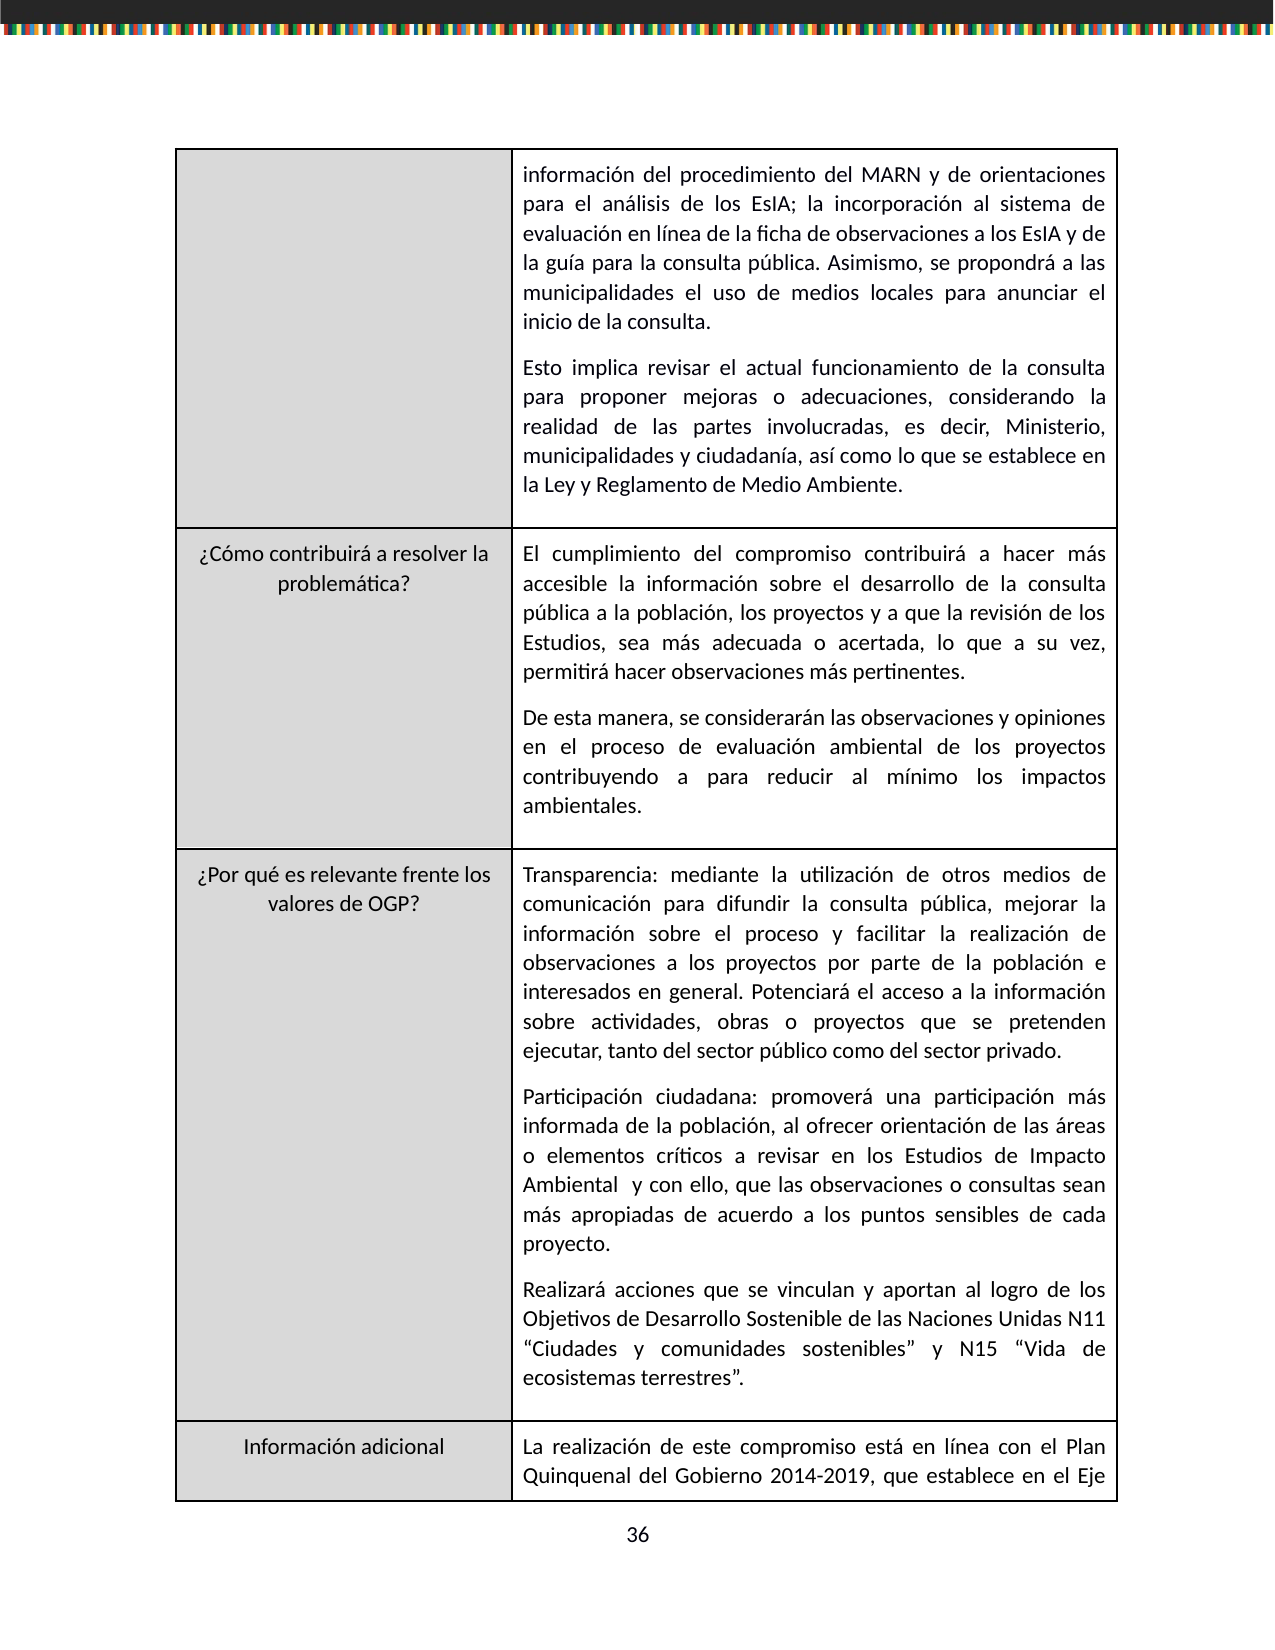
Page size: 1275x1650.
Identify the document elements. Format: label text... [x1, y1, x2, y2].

table_cell Transparencia: mediante la utilización de otros medios de comunicación para difundir la consulta pública, mejorar la información sobre el proceso y facilitar la realización de observaciones a los proyectos por parte de la población e interesados en general. Potenciará el acceso a la información sobre actividades, obras o proyectos que se pretenden ejecutar, tanto del sector público como del sector privado. Participación ciudadana: promoverá una participación más informada de la población, al ofrecer orientación de las áreas o elementos críticos a revisar en los Estudios de Impacto Ambiental y con ello, que las observaciones o consultas sean más apropiadas de acuerdo a los puntos sensibles de cada proyecto. Realizará acciones que se vinculan y aportan al logro de los Objetivos de Desarrollo Sostenible de las Naciones Unidas N11 “Ciudades y comunidades sostenibles” y N15 “Vida de ecosistemas terrestres”. [513, 850, 1116, 1420]
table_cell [513, 150, 1116, 527]
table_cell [513, 1422, 1116, 1500]
table_cell ¿Por qué es relevante frente los valores de OGP? [177, 850, 511, 1420]
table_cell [177, 1422, 511, 1500]
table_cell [177, 150, 511, 527]
table_cell El cumplimiento del compromiso contribuirá a hacer más accesible la información sobre el desarrollo de la consulta pública a la población, los proyectos y a que la revisión de los Estudios, sea más adecuada o acertada, lo que a su vez, permitirá hacer observaciones más pertinentes. De esta manera, se considerarán las observaciones y opiniones en el proceso de evaluación ambiental de los proyectos contribuyendo a para reducir al mínimo los impactos ambientales. [513, 529, 1116, 847]
table_cell ¿Cómo contribuirá a resolver la problemática? [177, 529, 511, 847]
